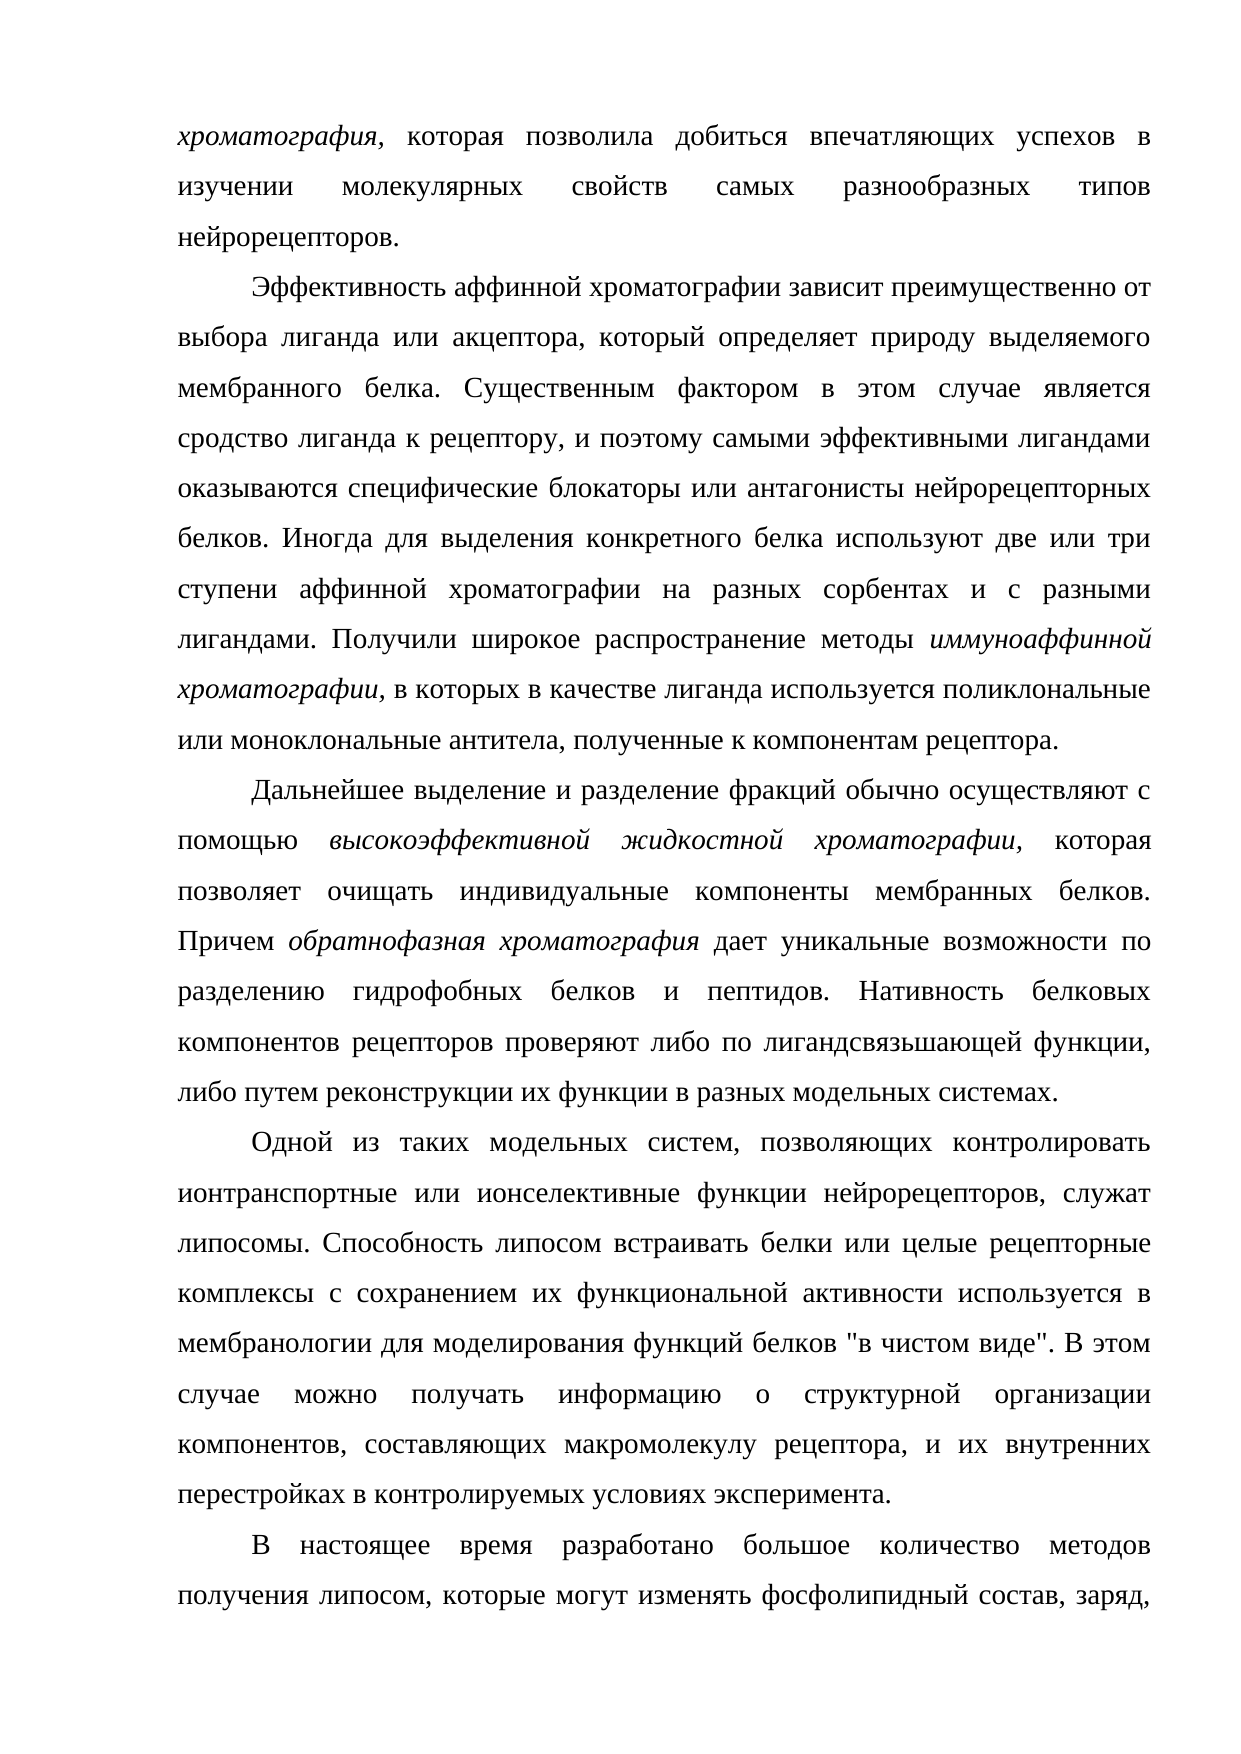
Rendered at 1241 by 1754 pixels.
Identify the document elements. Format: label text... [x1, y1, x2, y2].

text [177, 1527, 1152, 1611]
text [177, 118, 1152, 252]
text Эффективность аффинной хроматографии зависит преимущественно от выбора лиганда или акцептора, который определяет природу выделяемого мембранного белка. Существенным фактором в этом случае является сродство лиганда к рецептору, и поэтому самыми эффективными лигандами оказываются специфические блокаторы или антагонисты нейрорецепторных белков. Иногда для выделения конкретного белка используют две или три ступени аффинной хроматографии на разных сорбентах и с разными лигандами. Получили широкое распространение методы иммуноаффинной хроматографии, в которых в качестве лиганда используется поликлональные или моноклональные антитела, полученные к компонентам рецептора. [177, 269, 1152, 755]
text Одной из таких модельных систем, позволяющих контролировать ионтранспортные или ионселективные функции нейрорецепторов, служат липосомы. Способность липосом встраивать белки или целые рецепторные комплексы с сохранением их функциональной активности используется в мембранологии для моделирования функций белков "в чистом виде". В этом случае можно получать информацию о структурной организации компонентов, составляющих макромолекулу рецептора, и их внутренних перестройках в контролируемых условиях эксперимента. [177, 1124, 1152, 1510]
text Дальнейшее выделение и разделение фракций обычно осуществляют с помощью высокоэффективной жидкостной хроматографии, которая позволяет очищать индивидуальные компоненты мембранных белков. Причем обратнофазная хроматография дает уникальные возможности по разделению гидрофобных белков и пептидов. Нативность белковых компонентов рецепторов проверяют либо по лигандсвязьшающей функции, либо путем реконструкции их функции в разных модельных системах. [177, 772, 1152, 1108]
